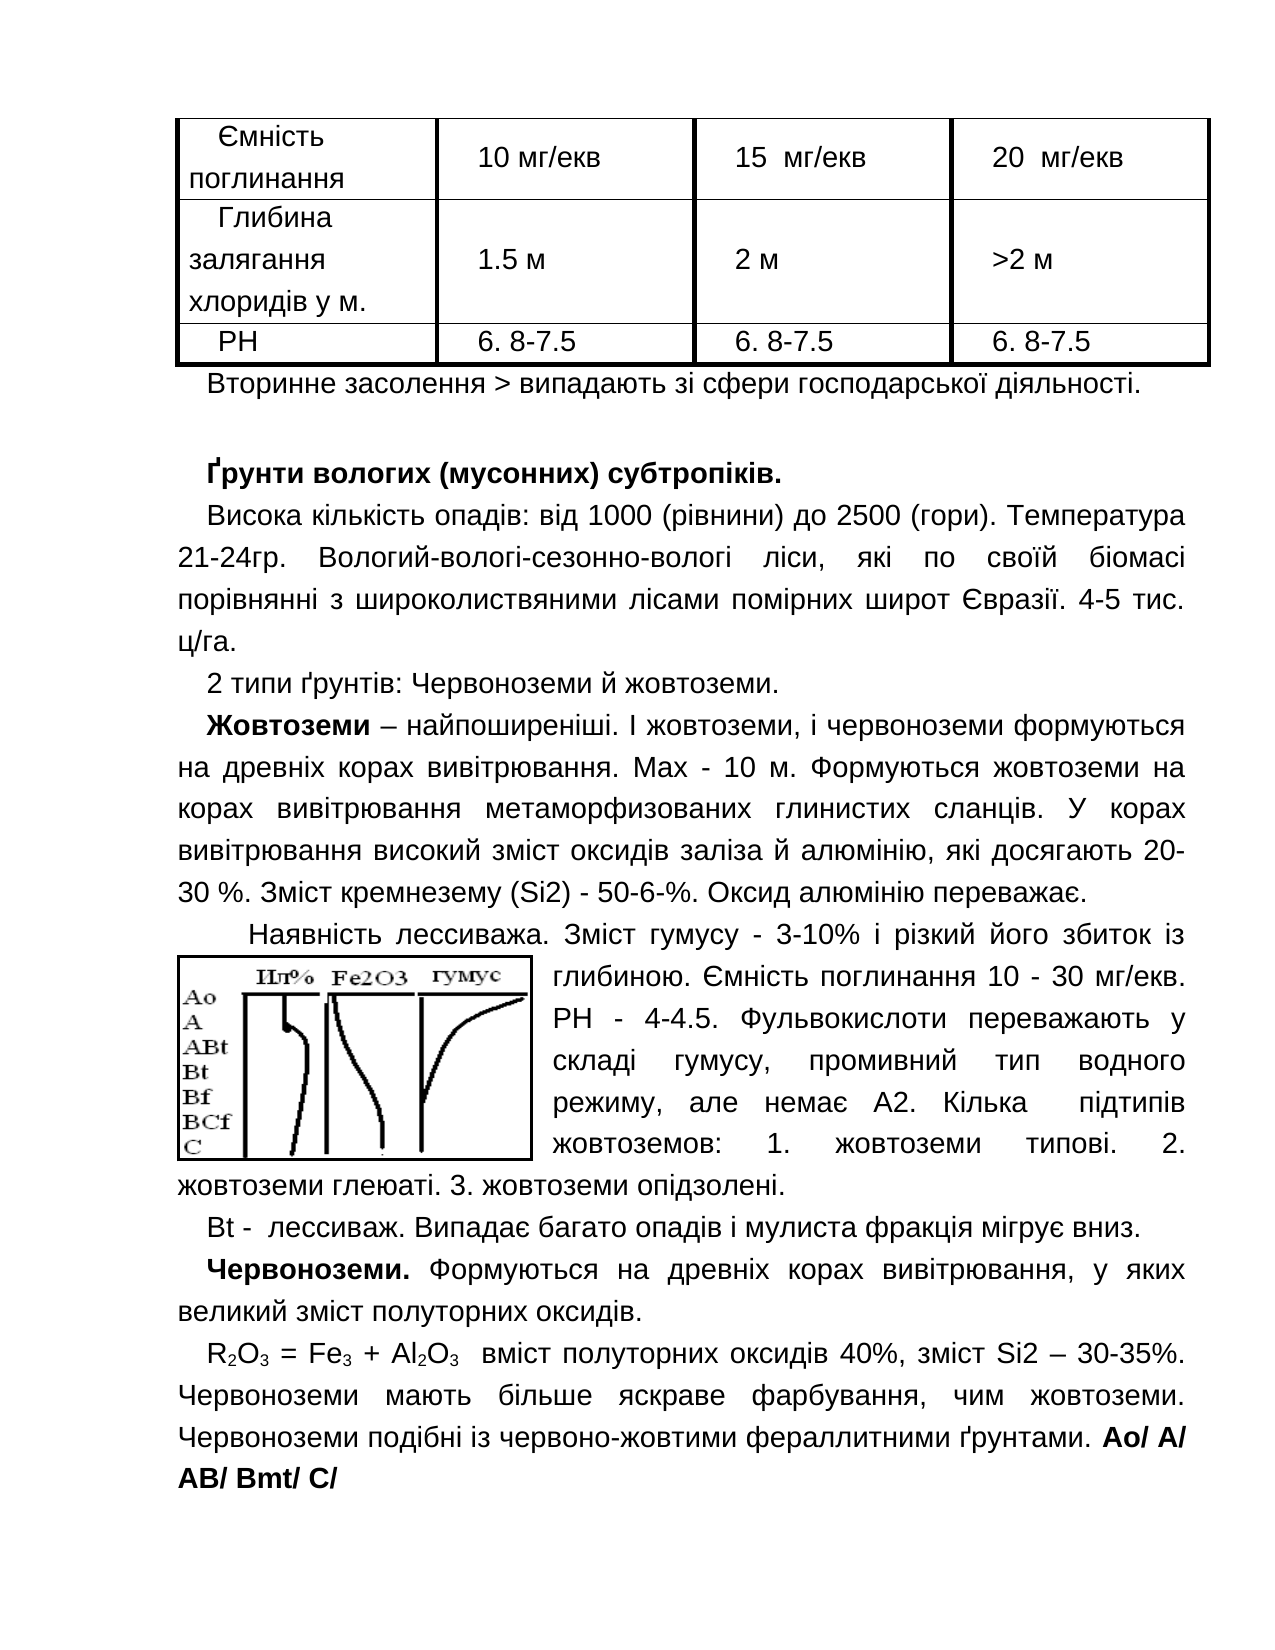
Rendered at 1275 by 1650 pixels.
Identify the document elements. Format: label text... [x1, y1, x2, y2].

table_cell 6. 8-7.5 [697, 324, 949, 362]
table_cell > [954, 200, 1207, 322]
picture [180, 958, 530, 1158]
table_cell [697, 200, 949, 322]
table_cell 6. 8-7.5 [954, 324, 1207, 362]
table_cell Ємність поглинання [180, 119, 435, 199]
text Жовтоземи – найпоширеніші. І жовтоземи, і червоноземи формуються на древніх корах вивітрювання. Max - . Формуються жовтоземи на корах вивітрювання метаморфизованих глинистих сланців. У корах вивітрювання високий зміст оксидів заліза й алюмінію, які досягають 20-30 %. Зміст кремнезему (Si2) - 50-6-%. Оксид алюмінію переважає. [177, 708, 1186, 909]
text R2O3 = Fe3 + Al2O3 вміст полуторних оксидів 40%, зміст Si2 – 30-35%. Червоноземи мають більше яскраве фарбування, чим жовтоземи. Червоноземи подібні із червоно-жовтими фераллитними ґрунтами. Ao/ A/ AB/ Bmt/ C/ [177, 1336, 1186, 1495]
text Червоноземи. Формуються на древніх корах вивітрювання, у яких великий зміст полуторних оксидів. [177, 1252, 1186, 1327]
table_cell PH [180, 324, 435, 362]
text Наявність лессиважа. Зміст гумусу - 3-10% і різкий його збиток із глибиною. Ємність поглинання 10 - 30 мг/екв. PH - 4-4.5. Фульвокислоти переважають у складі гумусу, промивний тип водного режиму, але немає A2. Кілька підтипів жовтоземов: 1. жовтоземи типові. 2. жовтоземи глеюаті. 3. жовтоземи опідзолені. [177, 917, 1186, 1202]
table_cell 6. 8-7.5 [439, 324, 692, 362]
text Вторинне засолення > випадають зі сфери господарської діяльності. [177, 367, 1186, 400]
text Bt - лессиваж. Випадає багато опадів і мулиста фракція мігрує вниз. [177, 1210, 1186, 1244]
table_cell [439, 200, 692, 322]
text 2 типи ґрунтів: Червоноземи й жовтоземи. [177, 666, 1186, 699]
text Ґрунти вологих (мусонних) субтропіків. [177, 456, 1186, 490]
text Висока кількість опадів: від 1000 (рівнини) до 2500 (гори). Температура 21-24гр. Вологий-вологі-сезонно-вологі ліси, які по своїй біомасі порівнянні з широколиствяними лісами помірних широт Євразії. 4-5 тис. ц/га. [177, 498, 1186, 657]
table_cell 15 мг/екв [697, 119, 949, 199]
table_cell Глибина залягання хлоридів у м. [180, 200, 435, 322]
table_cell 20 мг/екв [954, 119, 1207, 199]
table_cell 10 мг/екв [439, 119, 692, 199]
